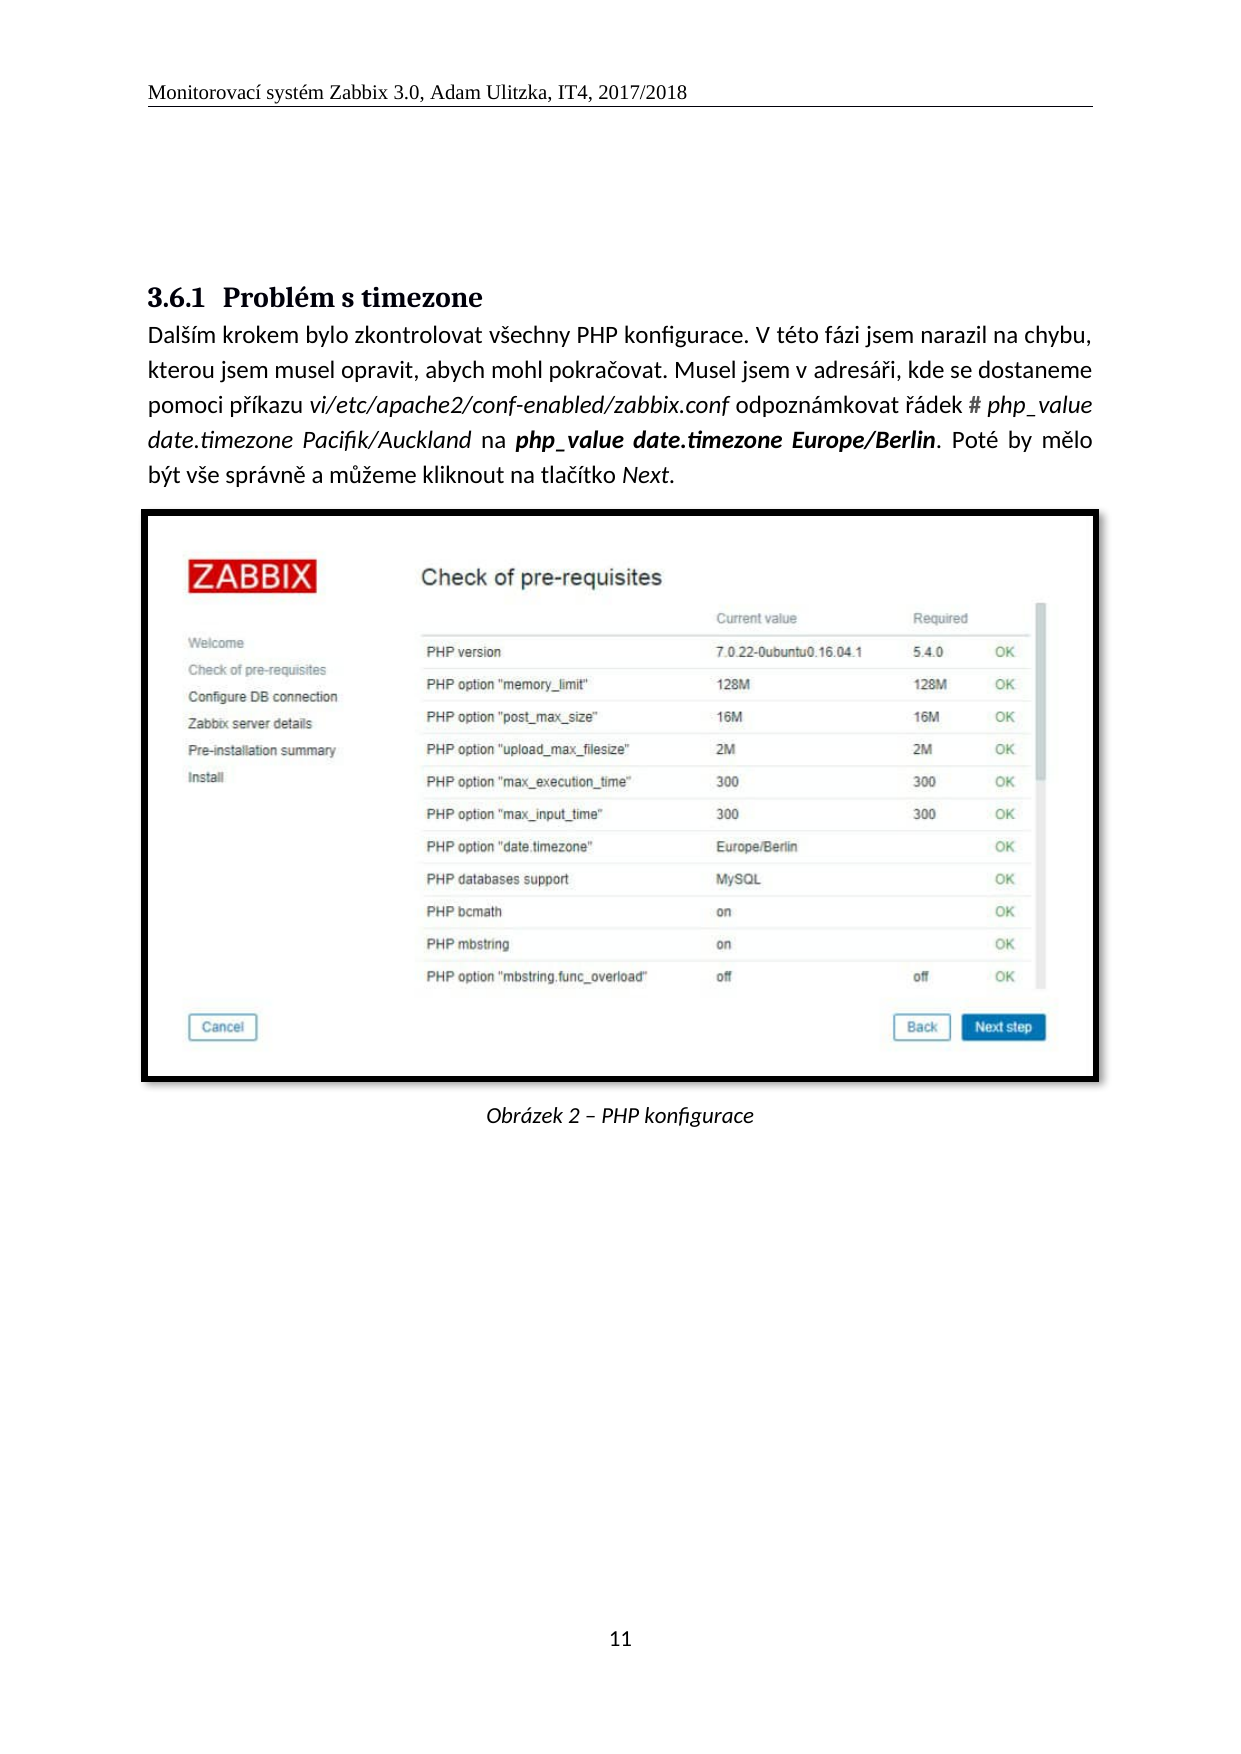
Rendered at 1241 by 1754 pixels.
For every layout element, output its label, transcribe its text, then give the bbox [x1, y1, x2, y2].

subtitle Problém s timezone [148, 281, 1093, 315]
picture [148, 516, 1093, 1076]
text Dalším krokem bylo zkontrolovat všechny PHP konfigurace. V této fázi jsem narazil na chybu, kterou jsem musel opravit, abych mohl pokračovat. Musel jsem v adresáři, kde se dostaneme pomoci příkazu vi/etc/apache2/conf-enabled/zabbix.conf odpoznámkovat řádek # php_value date.timezone Pacifik/Auckland na php_value date.timezone Europe/Berlin. Poté by mělo být vše správně a můžeme kliknout na tlačítko Next. [148, 320, 1093, 490]
text Obrázek 2 – PHP konfigurace [148, 1101, 1093, 1129]
